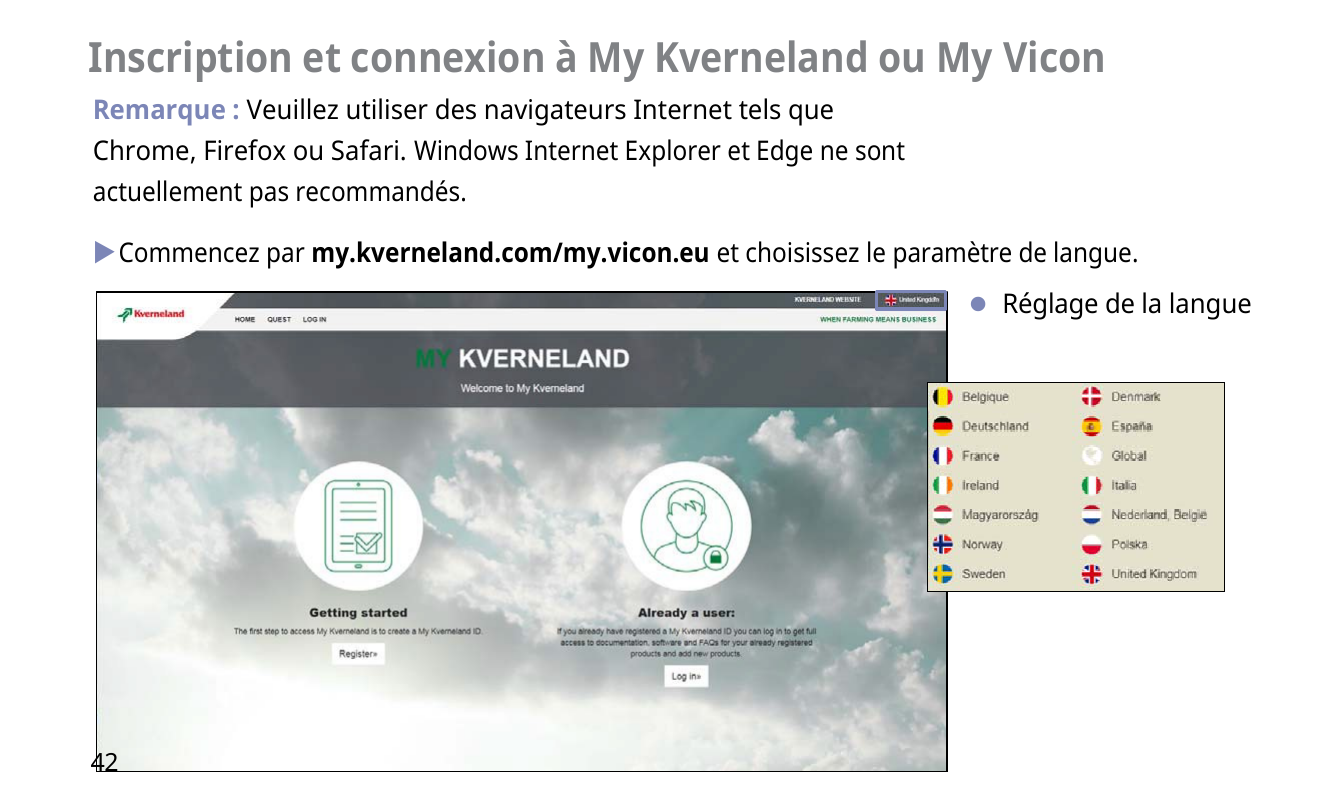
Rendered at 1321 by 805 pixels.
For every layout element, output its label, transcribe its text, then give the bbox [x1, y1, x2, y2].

picture [878, 293, 944, 307]
picture [928, 383, 1224, 591]
text Remarque : Veuillez utiliser des navigateurs Internet tels que Chrome, Firefox ou Safari. Windows Internet Explorer et Edge ne sont actuellement pas recommandés. [93, 91, 915, 209]
list Commencez par my.kverneland.com/my.vicon.eu et choisissez le paramètre de langue. [92, 233, 1258, 270]
list Réglage de la langue [969, 284, 1258, 321]
subtitle Inscription et connexion à My Kverneland ou My Vicon [88, 27, 1258, 84]
picture [97, 293, 946, 771]
